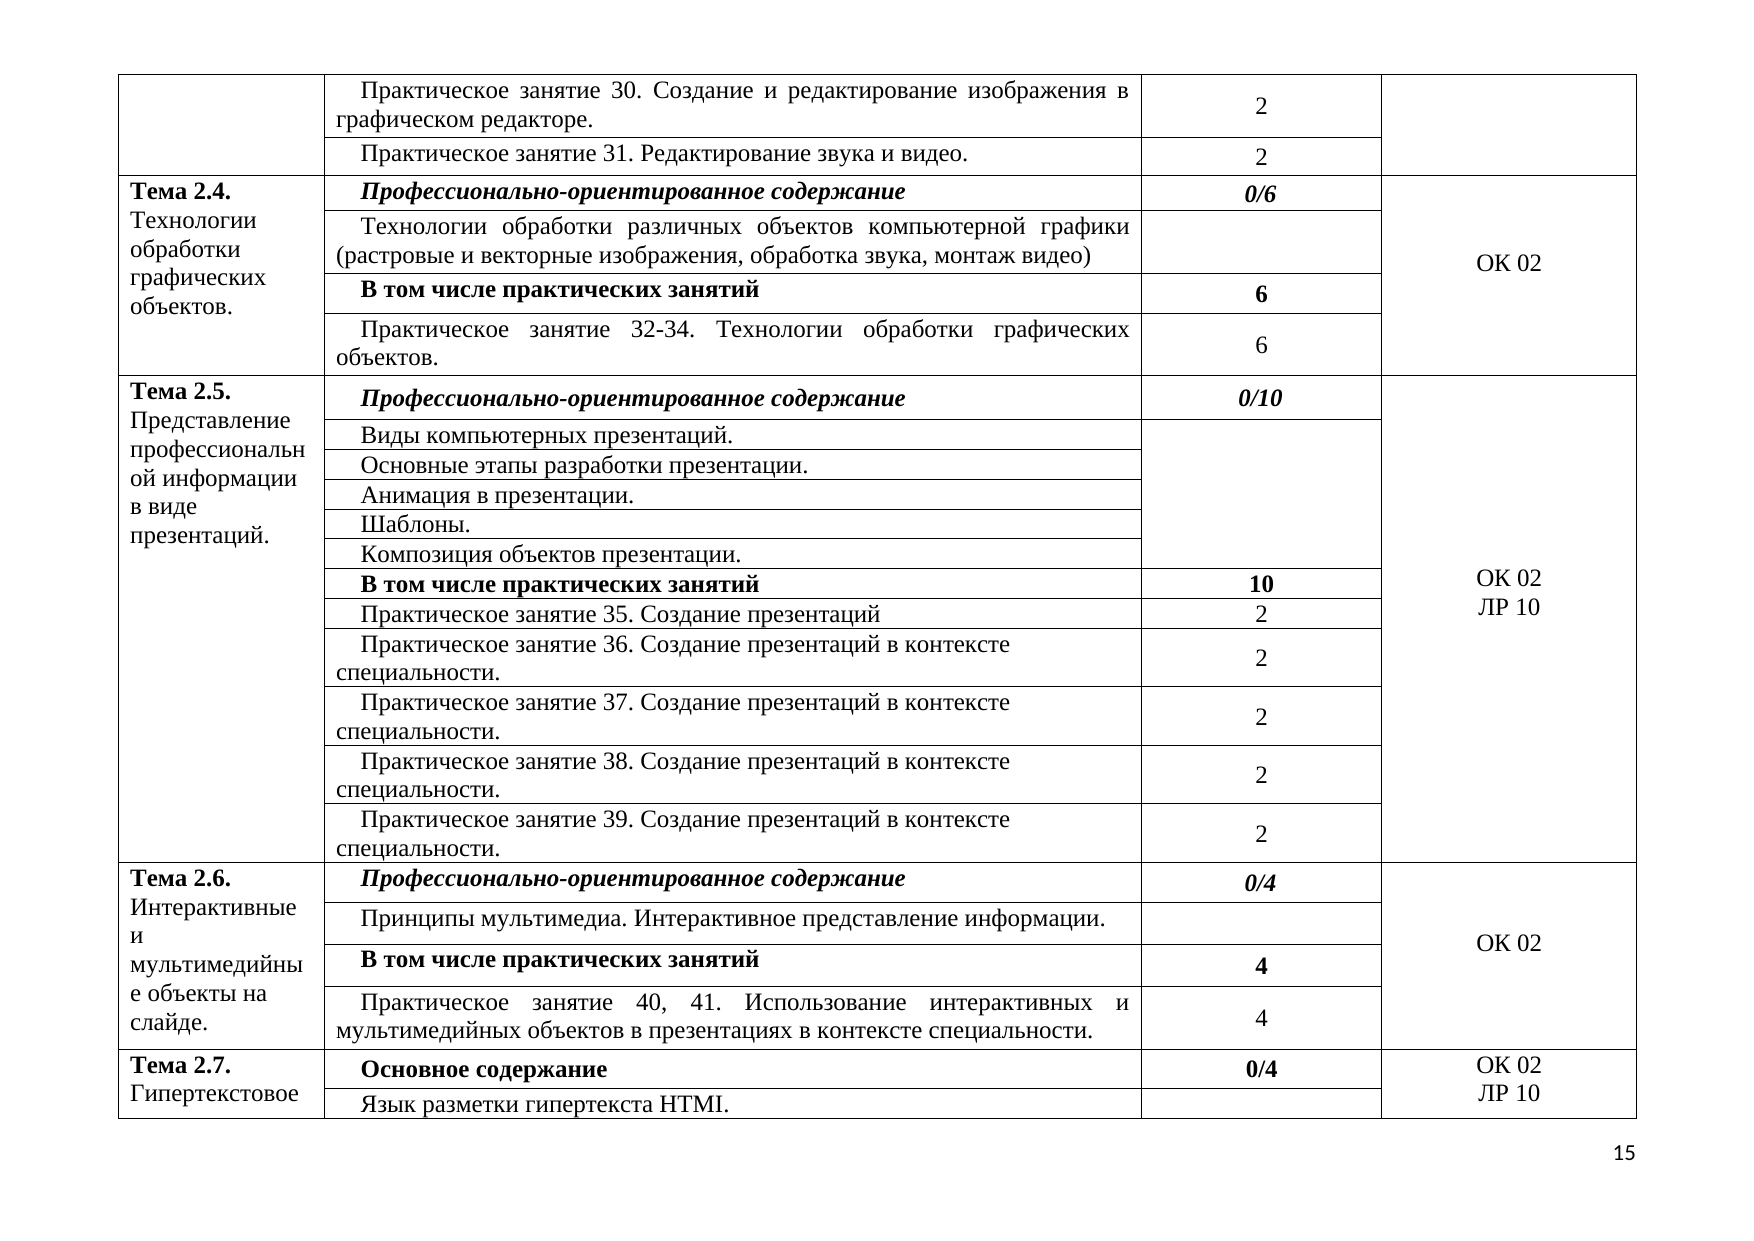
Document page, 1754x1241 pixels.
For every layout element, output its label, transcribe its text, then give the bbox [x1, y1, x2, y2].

table_cell 4 [1142, 945, 1381, 986]
table_cell Тема 2.4. Технологии обработки графических объектов. [119, 176, 324, 375]
table_cell 10 [1142, 569, 1381, 598]
table_cell Практическое занятие 31. Редактирование звука и видео. [325, 138, 1141, 175]
table_cell 0/4 [1142, 863, 1381, 902]
table_cell Практическое занятие 39. Создание презентаций в контексте специальности. [325, 804, 1141, 862]
table_cell Тема 2.5. Представление профессиональной информации в виде презентаций. [119, 376, 324, 862]
table_cell 0/6 [1142, 176, 1381, 210]
table_cell Основное содержание [325, 1050, 1141, 1088]
table_cell ОК 02 ЛР 10 [1382, 1050, 1636, 1118]
table_cell Практическое занятие 32-34. Технологии обработки графических объектов. [325, 314, 1141, 375]
table_cell [1142, 211, 1381, 273]
table_cell В том числе практических занятий [325, 569, 1141, 598]
table_cell Практическое занятие 38. Создание презентаций в контексте специальности. [325, 746, 1141, 803]
table_cell ОК 02 [1382, 863, 1636, 1049]
table_cell [1142, 420, 1381, 568]
table_cell 2 [1142, 629, 1381, 686]
table_cell Шаблоны. [325, 510, 1141, 538]
table_cell Композиция объектов презентации. [325, 539, 1141, 568]
table_cell 6 [1142, 274, 1381, 313]
table_cell Принципы мультимедиа. Интерактивное представление информации. [325, 903, 1141, 943]
table_cell В том числе практических занятий [325, 945, 1141, 986]
table_cell Профессионально-ориентированное содержание [325, 376, 1141, 419]
table_cell ОК 02 [1382, 176, 1636, 375]
table_cell ОК 02 ЛР 10 [1382, 376, 1636, 862]
table_cell Практическое занятие 30. Создание и редактирование изображения в графическом редакторе. [325, 75, 1141, 137]
table_cell Профессионально-ориентированное содержание [325, 863, 1141, 902]
table_cell Практическое занятие 35. Создание презентаций [325, 599, 1141, 628]
table_cell 6 [1142, 314, 1381, 375]
table_cell 2 [1142, 75, 1381, 137]
table_cell Тема 2.6. Интерактивные и мультимедийные объекты на слайде. [119, 863, 324, 1049]
table_cell Практическое занятие 36. Создание презентаций в контексте специальности. [325, 629, 1141, 686]
table_cell 2 [1142, 804, 1381, 862]
table_cell Практическое занятие 40, 41. Использование интерактивных и мультимедийных объектов в презентациях в контексте специальности. [325, 987, 1141, 1049]
table_cell [1142, 903, 1381, 943]
table_cell Профессионально-ориентированное содержание [325, 176, 1141, 210]
table_cell В том числе практических занятий [325, 274, 1141, 313]
table_cell 0/10 [1142, 376, 1381, 419]
table_cell 2 [1142, 687, 1381, 745]
table_cell [1142, 1089, 1381, 1118]
table_cell Тема 2.7. Гипертекстовое представление информации. [119, 1050, 324, 1118]
table_cell 4 [1142, 987, 1381, 1049]
table_cell Анимация в презентации. [325, 480, 1141, 508]
table_cell Основные этапы разработки презентации. [325, 450, 1141, 479]
table_cell Технологии обработки различных объектов компьютерной графики (растровые и векторные изображения, обработка звука, монтаж видео) [325, 211, 1141, 273]
table_cell 2 [1142, 599, 1381, 628]
table_cell Практическое занятие 37. Создание презентаций в контексте специальности. [325, 687, 1141, 745]
table_cell 2 [1142, 138, 1381, 175]
table_cell 0/4 [1142, 1050, 1381, 1088]
table_cell Язык разметки гипертекста НТМI. [325, 1089, 1141, 1118]
table_cell Виды компьютерных презентаций. [325, 420, 1141, 449]
table_cell 2 [1142, 746, 1381, 803]
